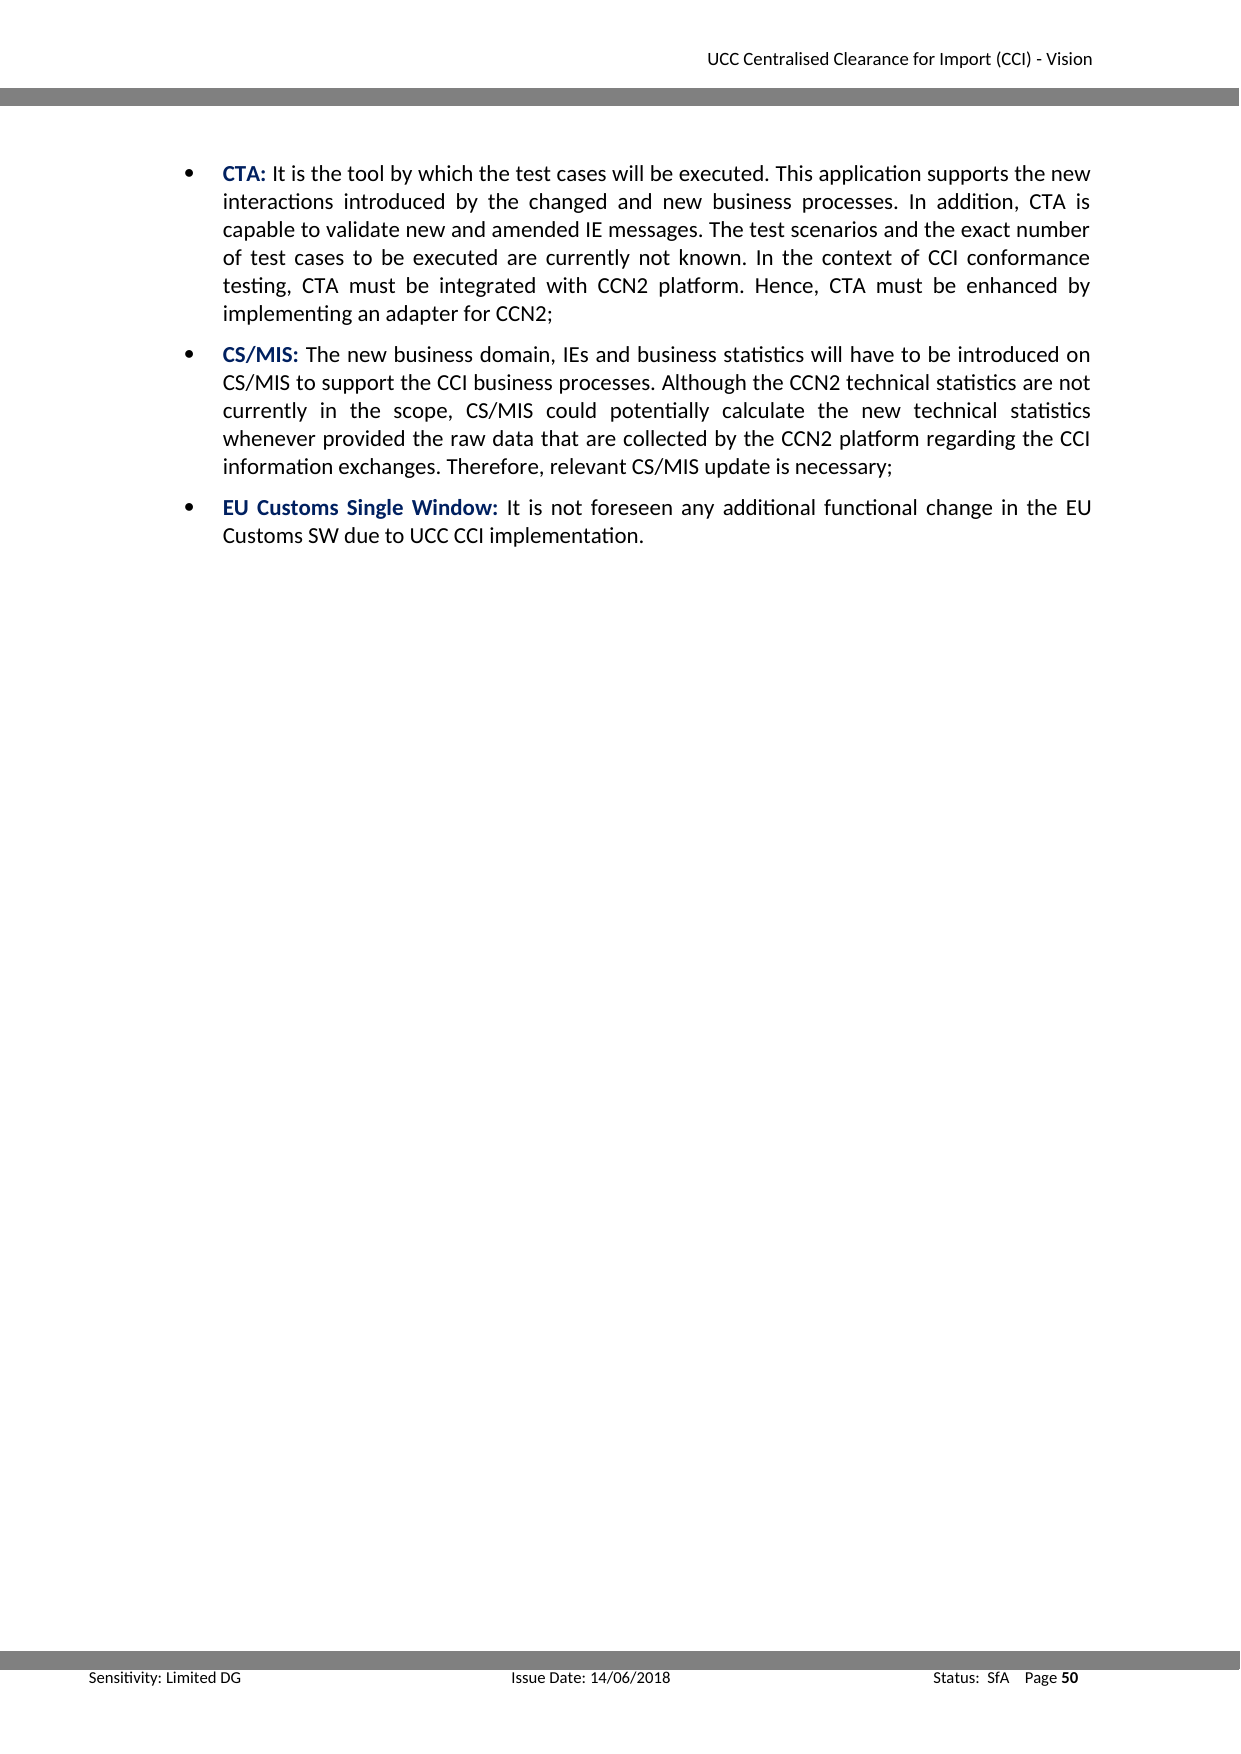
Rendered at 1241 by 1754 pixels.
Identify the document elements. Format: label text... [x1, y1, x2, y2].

list EU Customs Single Window: It is not foreseen any additional functional change in the EU Customs SW due to UCC CCI implementation. [185, 493, 1092, 549]
list CS/MIS: The new business domain, IEs and business statistics will have to be introduced on CS/MIS to support the CCI business processes. Although the CCN2 technical statistics are not currently in the scope, CS/MIS could potentially calculate the new technical statistics whenever provided the raw data that are collected by the CCN2 platform regarding the CCI information exchanges. Therefore, relevant CS/MIS update is necessary; [185, 340, 1092, 480]
list CTA: It is the tool by which the test cases will be executed. This application supports the new interactions introduced by the changed and new business processes. In addition, CTA is capable to validate new and amended IE messages. The test scenarios and the exact number of test cases to be executed are currently not known. In the context of CCI conformance testing, CTA must be integrated with CCN2 platform. Hence, CTA must be enhanced by implementing an adapter for CCN2; [185, 159, 1092, 328]
